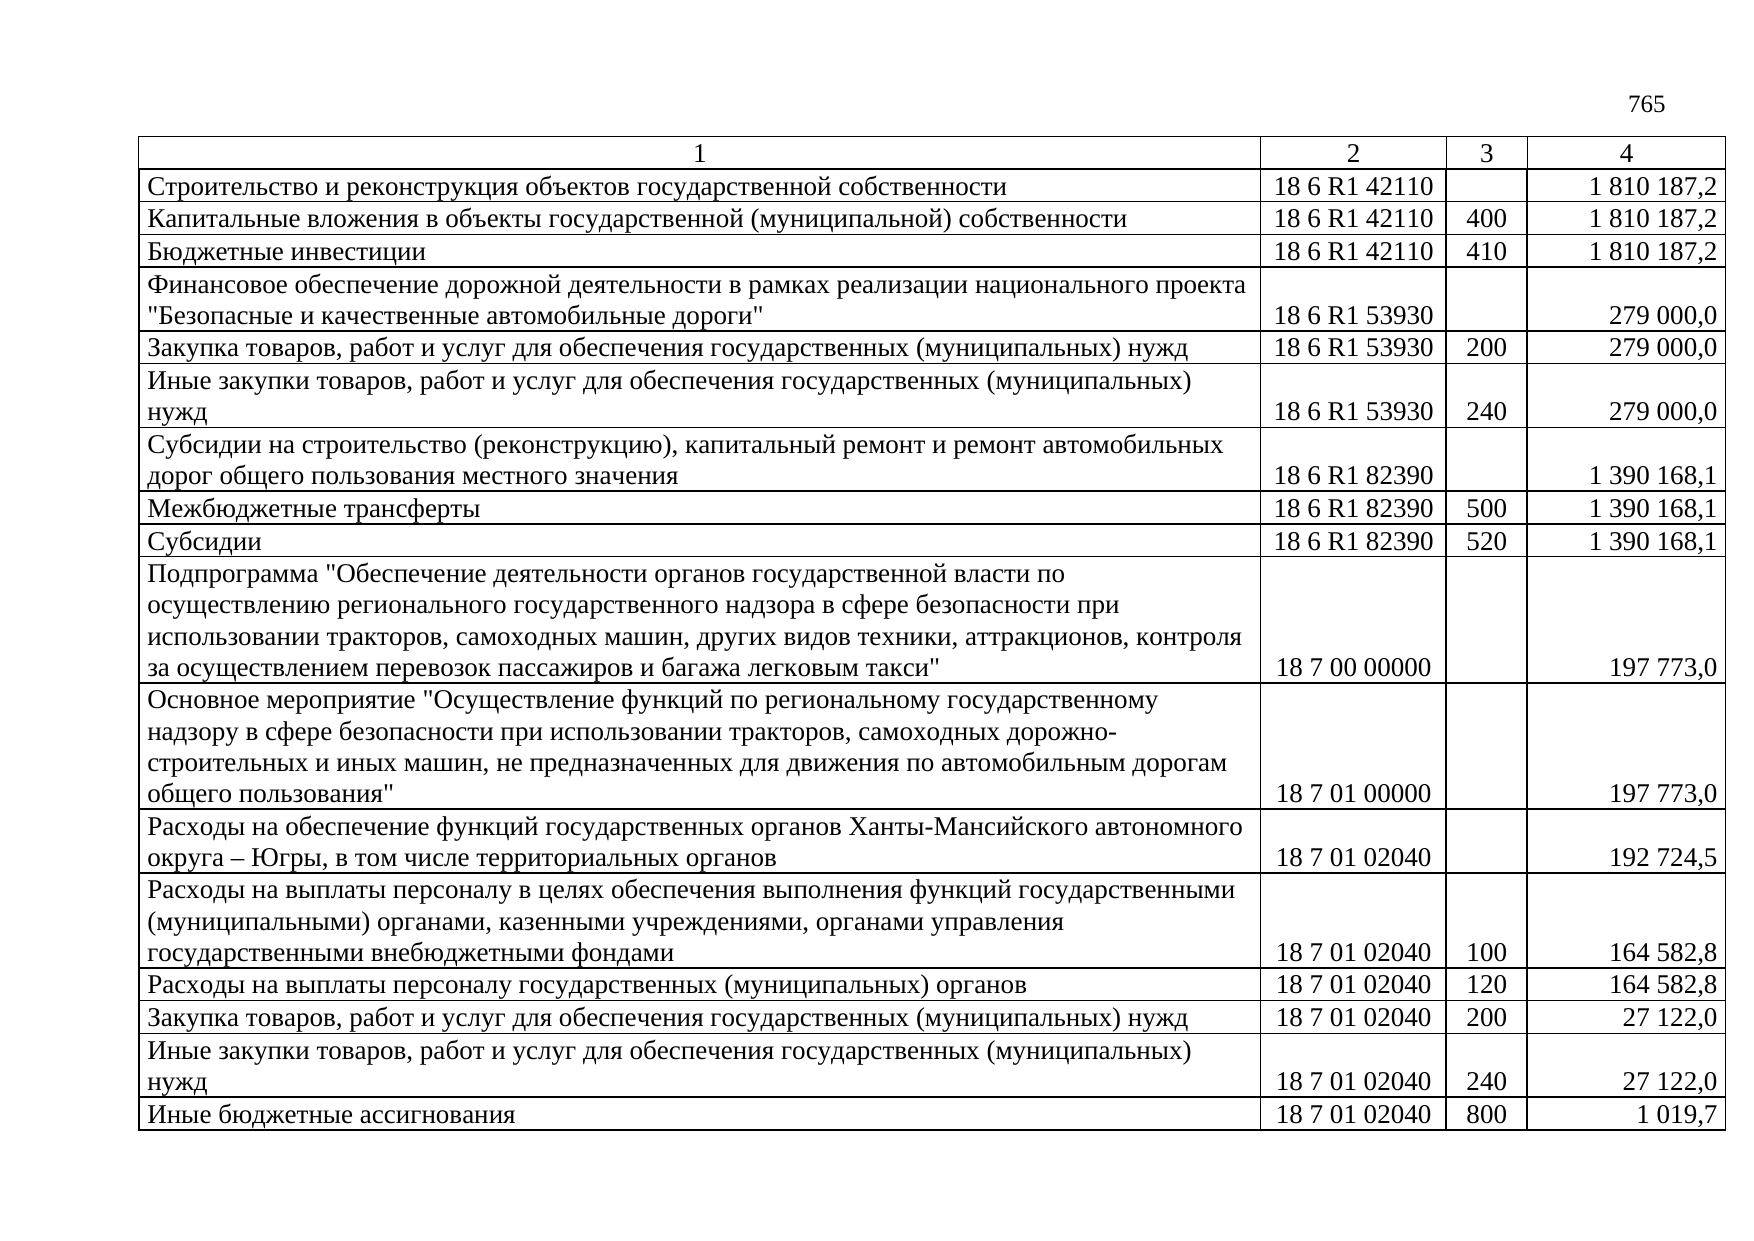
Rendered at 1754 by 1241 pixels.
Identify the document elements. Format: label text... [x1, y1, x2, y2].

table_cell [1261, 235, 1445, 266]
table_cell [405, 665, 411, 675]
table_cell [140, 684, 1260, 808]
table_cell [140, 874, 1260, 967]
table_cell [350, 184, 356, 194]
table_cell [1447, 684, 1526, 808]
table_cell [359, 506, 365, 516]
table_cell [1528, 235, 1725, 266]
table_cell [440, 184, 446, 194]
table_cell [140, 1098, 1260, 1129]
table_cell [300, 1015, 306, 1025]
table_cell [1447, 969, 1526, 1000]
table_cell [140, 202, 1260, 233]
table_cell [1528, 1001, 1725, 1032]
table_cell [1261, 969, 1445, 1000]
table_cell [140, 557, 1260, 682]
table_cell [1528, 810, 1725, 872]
table_header 3 [1447, 137, 1527, 168]
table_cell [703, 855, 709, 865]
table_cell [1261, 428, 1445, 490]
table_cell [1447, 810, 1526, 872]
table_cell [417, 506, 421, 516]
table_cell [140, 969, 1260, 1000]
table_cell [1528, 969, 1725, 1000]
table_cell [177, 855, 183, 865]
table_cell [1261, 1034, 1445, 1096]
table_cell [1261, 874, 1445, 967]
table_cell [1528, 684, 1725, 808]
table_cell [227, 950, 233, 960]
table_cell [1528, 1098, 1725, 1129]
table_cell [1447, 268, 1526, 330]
table_header 2 [1261, 137, 1446, 168]
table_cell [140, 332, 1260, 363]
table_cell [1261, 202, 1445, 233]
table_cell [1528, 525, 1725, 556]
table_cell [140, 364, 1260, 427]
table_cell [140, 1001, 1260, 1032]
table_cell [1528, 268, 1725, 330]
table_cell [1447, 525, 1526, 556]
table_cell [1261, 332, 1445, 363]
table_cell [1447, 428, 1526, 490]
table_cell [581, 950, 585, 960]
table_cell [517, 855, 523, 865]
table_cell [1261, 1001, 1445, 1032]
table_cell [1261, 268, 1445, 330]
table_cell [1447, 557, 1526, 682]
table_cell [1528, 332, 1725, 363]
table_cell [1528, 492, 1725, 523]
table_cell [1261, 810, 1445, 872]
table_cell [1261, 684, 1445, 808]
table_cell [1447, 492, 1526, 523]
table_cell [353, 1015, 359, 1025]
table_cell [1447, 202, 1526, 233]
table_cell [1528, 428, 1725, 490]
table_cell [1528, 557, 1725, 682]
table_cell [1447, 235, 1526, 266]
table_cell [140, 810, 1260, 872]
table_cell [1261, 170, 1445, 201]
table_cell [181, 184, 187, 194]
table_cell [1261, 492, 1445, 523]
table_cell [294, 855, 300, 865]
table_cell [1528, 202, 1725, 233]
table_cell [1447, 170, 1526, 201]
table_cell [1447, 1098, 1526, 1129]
table_header 1 [139, 137, 1260, 168]
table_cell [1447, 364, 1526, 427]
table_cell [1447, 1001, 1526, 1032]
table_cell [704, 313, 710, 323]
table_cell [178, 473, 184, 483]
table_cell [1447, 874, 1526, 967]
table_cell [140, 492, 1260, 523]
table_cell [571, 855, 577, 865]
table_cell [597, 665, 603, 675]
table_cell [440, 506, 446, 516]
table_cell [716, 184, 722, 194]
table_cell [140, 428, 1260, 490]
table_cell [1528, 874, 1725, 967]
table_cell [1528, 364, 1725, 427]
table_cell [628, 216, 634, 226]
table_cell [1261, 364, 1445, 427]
table_header 4 [1528, 137, 1725, 168]
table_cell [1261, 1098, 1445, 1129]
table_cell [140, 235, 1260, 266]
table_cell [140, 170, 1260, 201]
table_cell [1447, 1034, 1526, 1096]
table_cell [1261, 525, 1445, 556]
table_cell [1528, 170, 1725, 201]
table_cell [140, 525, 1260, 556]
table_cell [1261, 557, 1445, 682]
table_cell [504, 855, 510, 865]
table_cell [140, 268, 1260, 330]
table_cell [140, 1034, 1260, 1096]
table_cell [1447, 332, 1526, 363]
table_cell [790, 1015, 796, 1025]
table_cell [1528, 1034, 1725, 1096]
